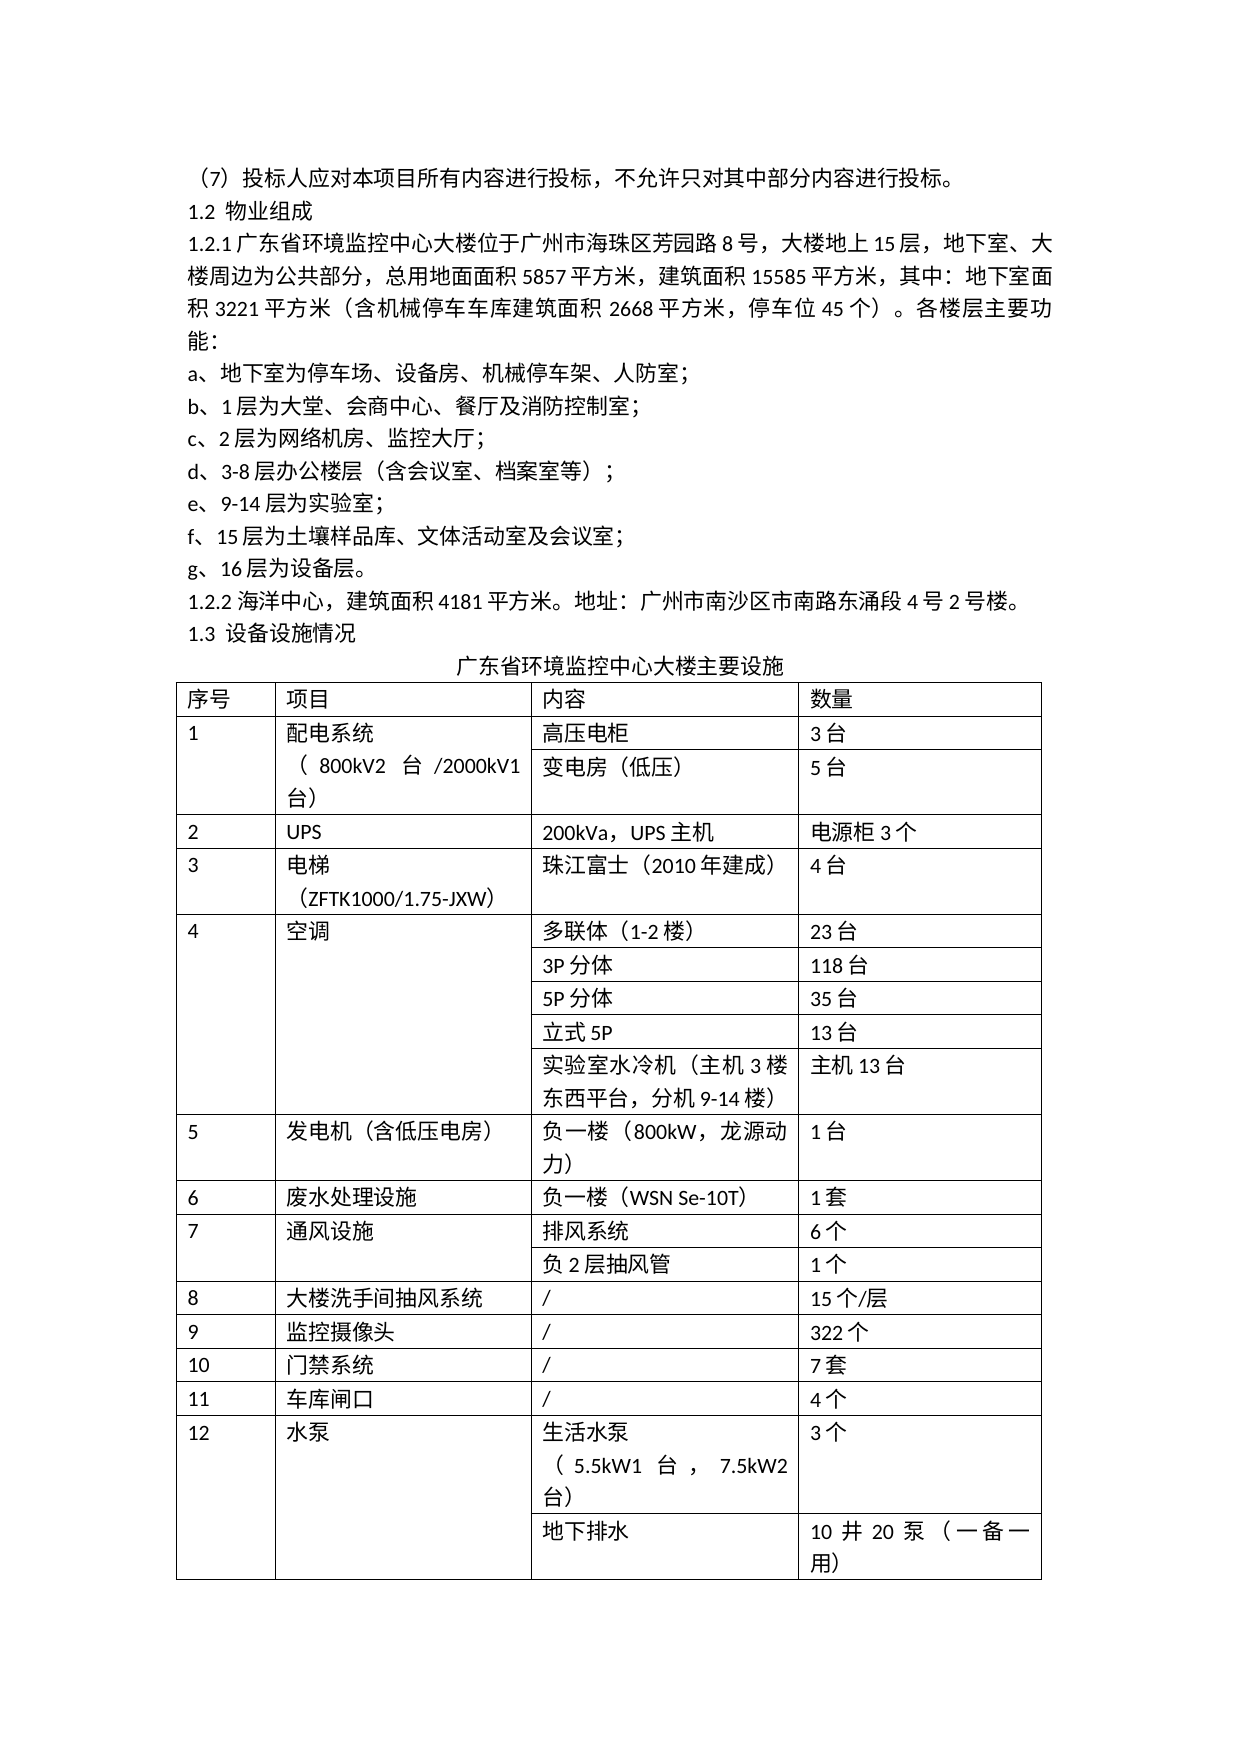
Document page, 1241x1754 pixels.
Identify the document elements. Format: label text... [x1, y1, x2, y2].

text b、1层为大堂、会商中心、餐厅及消防控制室； [187, 389, 1053, 422]
table_cell 5P分体 [532, 982, 798, 1014]
table_cell 主机13台 [799, 1049, 1041, 1114]
table_cell / [532, 1315, 798, 1348]
table_cell 1 [177, 717, 275, 814]
table_cell 电梯 （ZFTK1000/1.75-JXW） [276, 849, 531, 914]
table_cell 322个 [799, 1315, 1041, 1348]
table_cell 负2层抽风管 [532, 1248, 798, 1281]
table_cell 3P分体 [532, 948, 798, 981]
table_cell 10井20泵（一备一用） [799, 1514, 1041, 1579]
table_cell 23台 [799, 915, 1041, 947]
text c、2层为网络机房、监控大厅； [187, 422, 1053, 454]
text 1.2.1广东省环境监控中心大楼位于广州市海珠区芳园路8号，大楼地上15层，地下室、大楼周边为公共部分，总用地面面积5857平方米，建筑面积15585平方米，其中：地下室面积3221平方米（含机械停车车库建筑面积2668平方米，停车位45个）。各楼层主要功能： [187, 227, 1053, 357]
table_cell 监控摄像头 [276, 1315, 531, 1348]
table_cell 4个 [799, 1382, 1041, 1415]
table_cell 11 [177, 1382, 275, 1415]
text f、15层为土壤样品库、文体活动室及会议室； [187, 519, 1053, 552]
table_cell 5台 [799, 750, 1041, 814]
table_cell 高压电柜 [532, 717, 798, 749]
table_cell 4 [177, 915, 275, 1114]
table_cell 变电房（低压） [532, 750, 798, 814]
table_cell / [532, 1349, 798, 1381]
table_cell 负一楼（800kW，龙源动力） [532, 1115, 798, 1180]
table_cell 1套 [799, 1181, 1041, 1213]
table_cell 立式5P [532, 1015, 798, 1048]
table_cell 空调 [276, 915, 531, 1114]
table_cell 12 [177, 1416, 275, 1579]
table_cell 废水处理设施 [276, 1181, 531, 1213]
table_cell 珠江富士（2010年建成） [532, 849, 798, 914]
table_cell 6个 [799, 1215, 1041, 1247]
text a、地下室为停车场、设备房、机械停车架、人防室； [187, 357, 1053, 389]
table_cell UPS [276, 815, 531, 848]
table_header 项目 [276, 683, 531, 716]
table_cell 200kVa，UPS主机 [532, 815, 798, 848]
table_cell 排风系统 [532, 1215, 798, 1247]
text 1.3 设备设施情况 [187, 617, 1053, 649]
table_cell 1台 [799, 1115, 1041, 1180]
table_cell 生活水泵 （5.5kW1台，7.5kW2台） [532, 1416, 798, 1513]
table_cell 10 [177, 1349, 275, 1381]
table_cell 6 [177, 1181, 275, 1213]
table_cell 15个/层 [799, 1282, 1041, 1314]
table_header 序号 [177, 683, 275, 716]
table_cell 负一楼（WSN Se-10T） [532, 1181, 798, 1213]
table_cell 7套 [799, 1349, 1041, 1381]
text d、3-8层办公楼层（含会议室、档案室等）； [187, 454, 1053, 487]
table_header 数量 [799, 683, 1041, 716]
table_cell / [532, 1282, 798, 1314]
table_cell 13台 [799, 1015, 1041, 1048]
table_header 内容 [532, 683, 798, 716]
table_cell 118台 [799, 948, 1041, 981]
text 广东省环境监控中心大楼主要设施 [187, 649, 1053, 682]
table_cell 9 [177, 1315, 275, 1348]
table_cell 发电机（含低压电房） [276, 1115, 531, 1180]
table_cell 7 [177, 1215, 275, 1281]
text 1.2 物业组成 [187, 194, 1053, 227]
text （7）投标人应对本项目所有内容进行投标，不允许只对其中部分内容进行投标。 [187, 162, 1053, 194]
table_cell 3台 [799, 717, 1041, 749]
table_cell 大楼洗手间抽风系统 [276, 1282, 531, 1314]
table_cell 通风设施 [276, 1215, 531, 1281]
table_cell / [532, 1382, 798, 1415]
table_cell 3个 [799, 1416, 1041, 1513]
table_cell 3 [177, 849, 275, 914]
table_cell 2 [177, 815, 275, 848]
table_cell 门禁系统 [276, 1349, 531, 1381]
table_cell 35台 [799, 982, 1041, 1014]
text e、9-14层为实验室； [187, 487, 1053, 519]
text g、16层为设备层。 [187, 552, 1053, 584]
table_cell 4台 [799, 849, 1041, 914]
table_cell 8 [177, 1282, 275, 1314]
text 1.2.2 海洋中心，建筑面积4181平方米。地址：广州市南沙区市南路东涌段4号2号楼。 [187, 584, 1053, 617]
table_cell 实验室水冷机（主机3楼东西平台，分机9-14楼） [532, 1049, 798, 1114]
table_cell 车库闸口 [276, 1382, 531, 1415]
table_cell 电源柜3个 [799, 815, 1041, 848]
table_cell 1个 [799, 1248, 1041, 1281]
table_cell 5 [177, 1115, 275, 1180]
table_cell 水泵 [276, 1416, 531, 1579]
table_cell 配电系统 （800kV2台/2000kV1台） [276, 717, 531, 814]
table_cell 多联体（1-2楼） [532, 915, 798, 947]
table_cell 地下排水 [532, 1514, 798, 1579]
